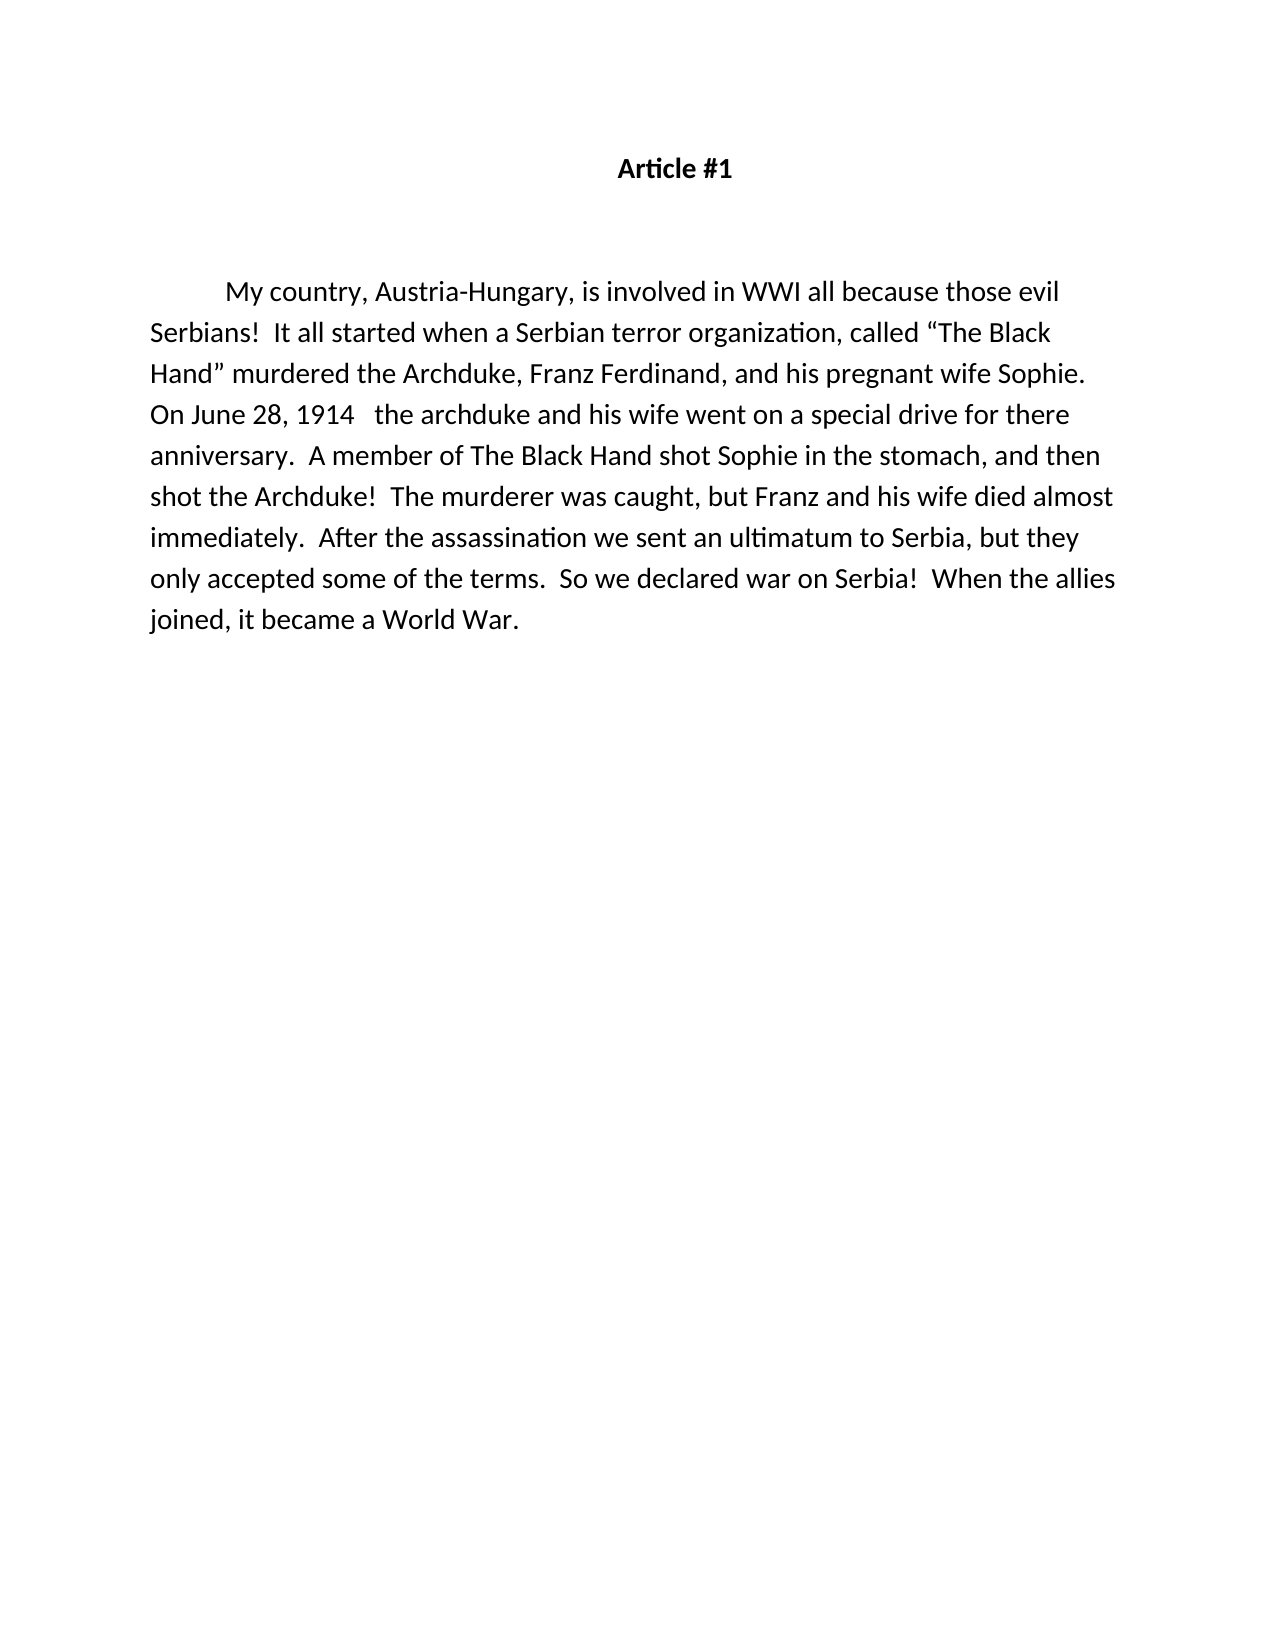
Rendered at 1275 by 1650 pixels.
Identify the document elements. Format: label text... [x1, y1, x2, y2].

text My country, Austria-Hungary, is involved in WWI all because those evil Serbians! It all started when a Serbian terror organization, called “The Black Hand” murdered the Archduke, Franz Ferdinand, and his pregnant wife Sophie. On June 28, 1914 the archduke and his wife went on a special drive for there anniversary. A member of The Black Hand shot Sophie in the stomach, and then shot the Archduke! The murderer was caught, but Franz and his wife died almost immediately. After the assassination we sent an ultimatum to Serbia, but they only accepted some of the terms. So we declared war on Serbia! When the allies joined, it became a World War. [150, 273, 1125, 637]
text Article #1 [150, 150, 1125, 186]
